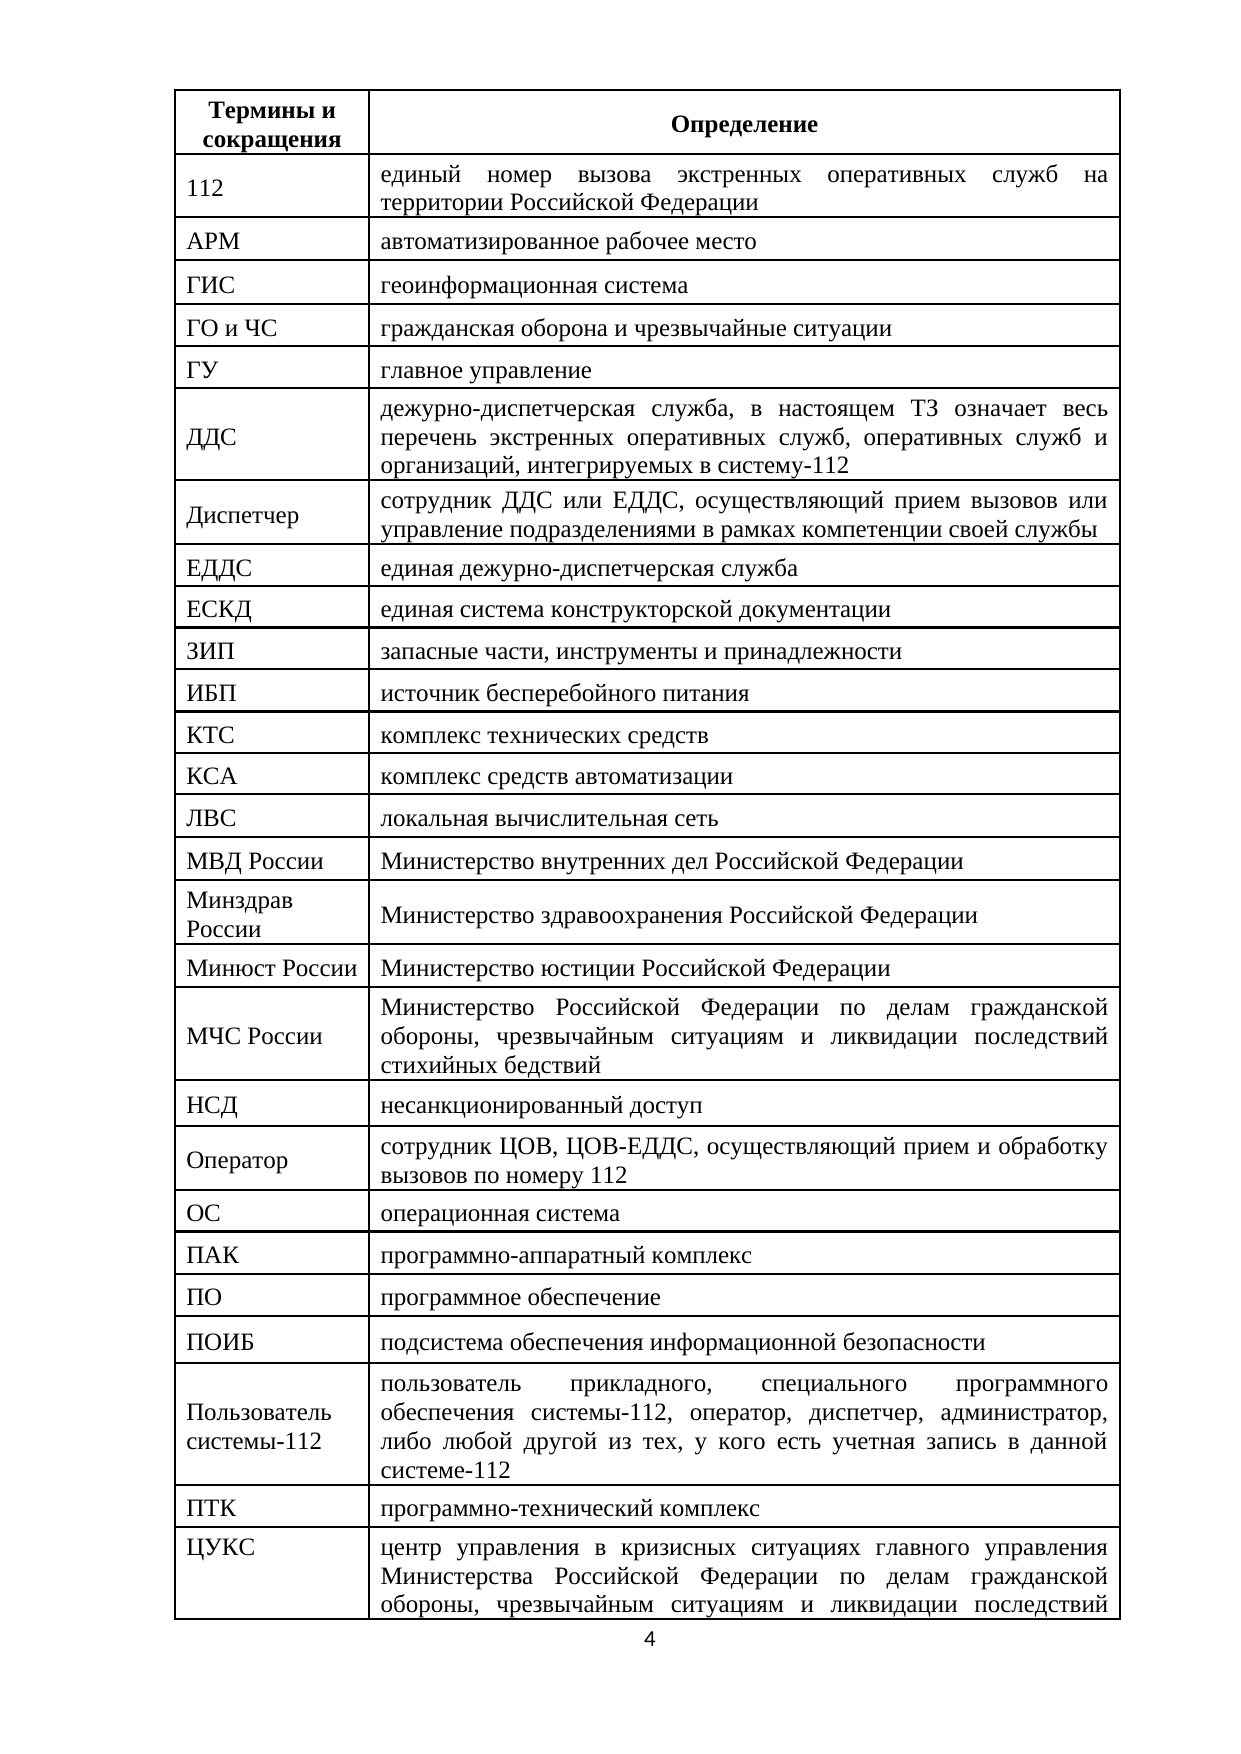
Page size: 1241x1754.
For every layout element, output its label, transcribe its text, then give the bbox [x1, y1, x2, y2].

table_cell сотрудник ЦОВ, ЦОВ-ЕДДС, осуществляющий прием и обработку вызовов по номеру 112 [370, 1127, 1119, 1189]
table_cell Оператор [176, 1127, 368, 1189]
table_cell АРМ [176, 218, 368, 259]
table_cell программно-технический комплекс [370, 1486, 1119, 1526]
table_cell ЕСКД [176, 587, 368, 626]
table_cell геоинформационная система [370, 261, 1119, 303]
table_cell ДДС [176, 389, 368, 479]
table_cell подсистема обеспечения информационной безопасности [370, 1317, 1119, 1362]
table_cell единая система конструкторской документации [370, 587, 1119, 626]
table_cell Пользователь системы-112 [176, 1364, 368, 1483]
table_cell единая дежурно-диспетчерская служба [370, 545, 1119, 585]
table_cell программно-аппаратный комплекс [370, 1233, 1119, 1273]
table_cell Министерство Российской Федерации по делам гражданской обороны, чрезвычайным ситуациям и ликвидации последствий стихийных бедствий [370, 988, 1119, 1079]
table_cell 112 [176, 155, 368, 216]
table_cell ПТК [176, 1486, 368, 1526]
table_cell локальная вычислительная сеть [370, 795, 1119, 836]
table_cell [370, 1528, 1119, 1618]
table_cell ПОИБ [176, 1317, 368, 1362]
table_cell ГО и ЧС [176, 305, 368, 345]
table_cell дежурно-диспетчерская служба, в настоящем ТЗ означает весь перечень экстренных оперативных служб, оперативных служб и организаций, интегрируемых в систему-112 [370, 389, 1119, 479]
table_cell ЦУКС [176, 1528, 368, 1618]
table_cell ПАК [176, 1233, 368, 1273]
table_cell ГИС [176, 261, 368, 303]
table_cell МВД России [176, 838, 368, 879]
table_cell комплекс средств автоматизации [370, 754, 1119, 793]
table_cell Министерство юстиции Российской Федерации [370, 945, 1119, 986]
table_cell Диспетчер [176, 481, 368, 543]
table_cell сотрудник ДДС или ЕДДС, осуществляющий прием вызовов или управление подразделениями в рамках компетенции своей службы [370, 481, 1119, 543]
table_cell гражданская оборона и чрезвычайные ситуации [370, 305, 1119, 345]
table_cell МЧС России [176, 988, 368, 1079]
table_cell ЗИП [176, 629, 368, 668]
table_cell КТС [176, 713, 368, 752]
table_cell источник бесперебойного питания [370, 670, 1119, 710]
table_cell НСД [176, 1081, 368, 1125]
table_cell главное управление [370, 347, 1119, 387]
table_cell ИБП [176, 670, 368, 710]
table_cell пользователь прикладного, специального программного обеспечения системы-112, оператор, диспетчер, администратор, либо любой другой из тех, у кого есть учетная запись в данной системе-112 [370, 1364, 1119, 1483]
table_cell несанкционированный доступ [370, 1081, 1119, 1125]
table_cell ОС [176, 1191, 368, 1230]
table_cell запасные части, инструменты и принадлежности [370, 629, 1119, 668]
table_cell ЛВС [176, 795, 368, 836]
table_cell ГУ [176, 347, 368, 387]
table_cell автоматизированное рабочее место [370, 218, 1119, 259]
table_cell Минюст России [176, 945, 368, 986]
table_cell комплекс технических средств [370, 713, 1119, 752]
table_header Определение [370, 91, 1119, 152]
table_cell программное обеспечение [370, 1275, 1119, 1315]
table_cell операционная система [370, 1191, 1119, 1230]
table_cell Министерство внутренних дел Российской Федерации [370, 838, 1119, 879]
table_cell ЕДДС [176, 545, 368, 585]
table_cell ПО [176, 1275, 368, 1315]
table_cell Министерство здравоохранения Российской Федерации [370, 881, 1119, 943]
table_cell Минздрав России [176, 881, 368, 943]
table_header Термины и сокращения [176, 91, 368, 152]
table_cell КСА [176, 754, 368, 793]
table_cell единый номер вызова экстренных оперативных служб на территории Российской Федерации [370, 155, 1119, 216]
